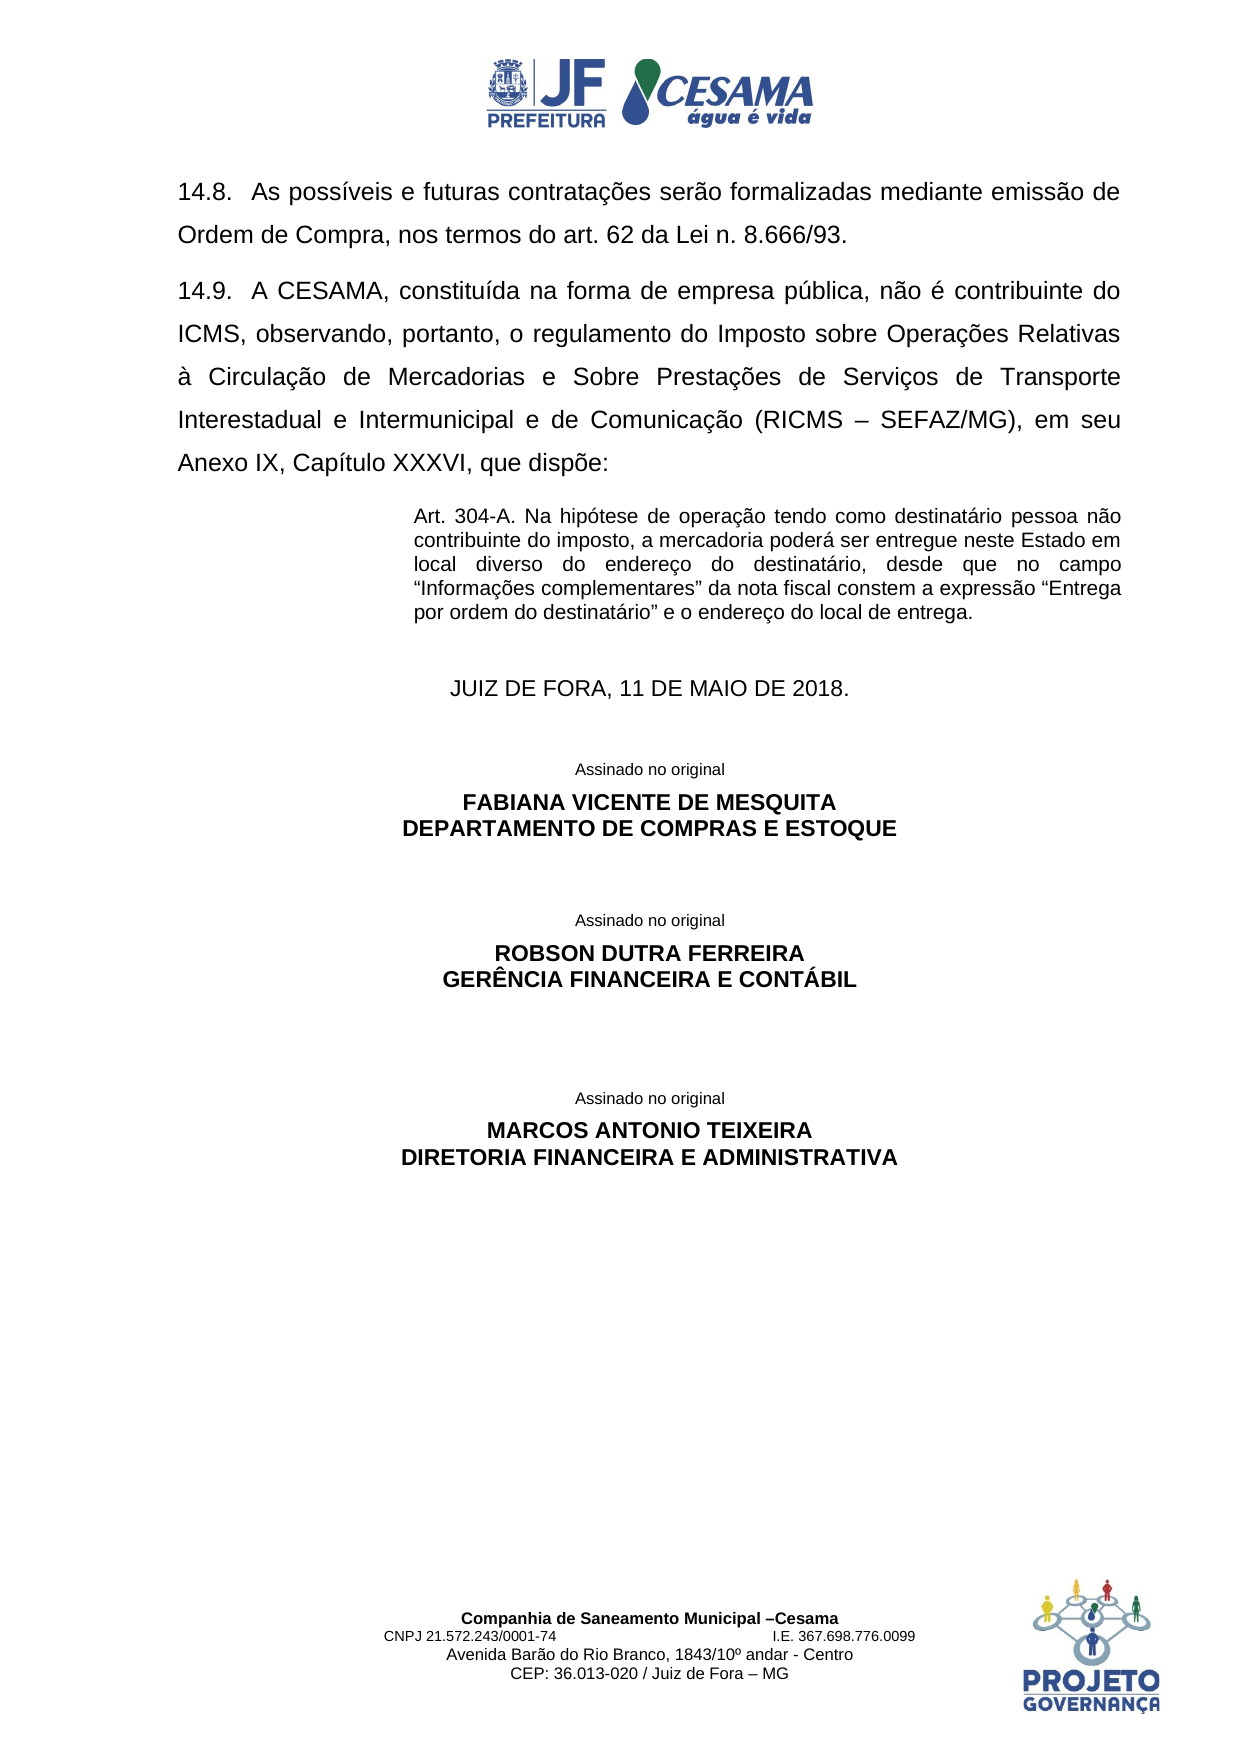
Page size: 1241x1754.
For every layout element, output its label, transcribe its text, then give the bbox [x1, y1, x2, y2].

picture [486, 59, 813, 128]
picture [1023, 1579, 1160, 1714]
text MARCOS ANTONIO TEIXEIRA [177, 1117, 1122, 1144]
text ROBSON DUTRA FERREIRA [177, 940, 1122, 966]
text GERÊNCIA FINANCEIRA E CONTÁBIL [177, 966, 1122, 992]
list A CESAMA, constituída na forma de empresa pública, não é contribuinte do ICMS, observando, portanto, o regulamento do Imposto sobre Operações Relativas à Circulação de Mercadorias e Sobre Prestações de Serviços de Transporte Interestadual e Intermunicipal e de Comunicação (RICMS – SEFAZ/MG), em seu Anexo IX, Capítulo XXXVI, que dispõe: [177, 276, 1122, 477]
text DEPARTAMENTO DE COMPRAS E ESTOQUE [177, 815, 1122, 841]
list As possíveis e futuras contratações serão formalizadas mediante emissão de Ordem de Compra, nos termos do art. 62 da Lei n. 8.666/93. [177, 177, 1122, 249]
text Assinado no original [177, 749, 1122, 782]
text JUIZ DE FORA, 11 DE MAIO DE 2018. [177, 670, 1122, 703]
text DIRETORIA FINANCEIRA E ADMINISTRATIVA [177, 1144, 1122, 1170]
text Assinado no original [177, 1078, 1122, 1111]
text Assinado no original [177, 900, 1122, 933]
text FABIANA VICENTE DE MESQUITA [177, 788, 1122, 815]
text Art. 304-A. Na hipótese de operação tendo como destinatário pessoa não contribuinte do imposto, a mercadoria poderá ser entregue neste Estado em local diverso do endereço do destinatário, desde que no campo “Informações complementares” da nota fiscal constem a expressão “Entrega por ordem do destinatário” e o endereço do local de entrega. [413, 504, 1122, 624]
